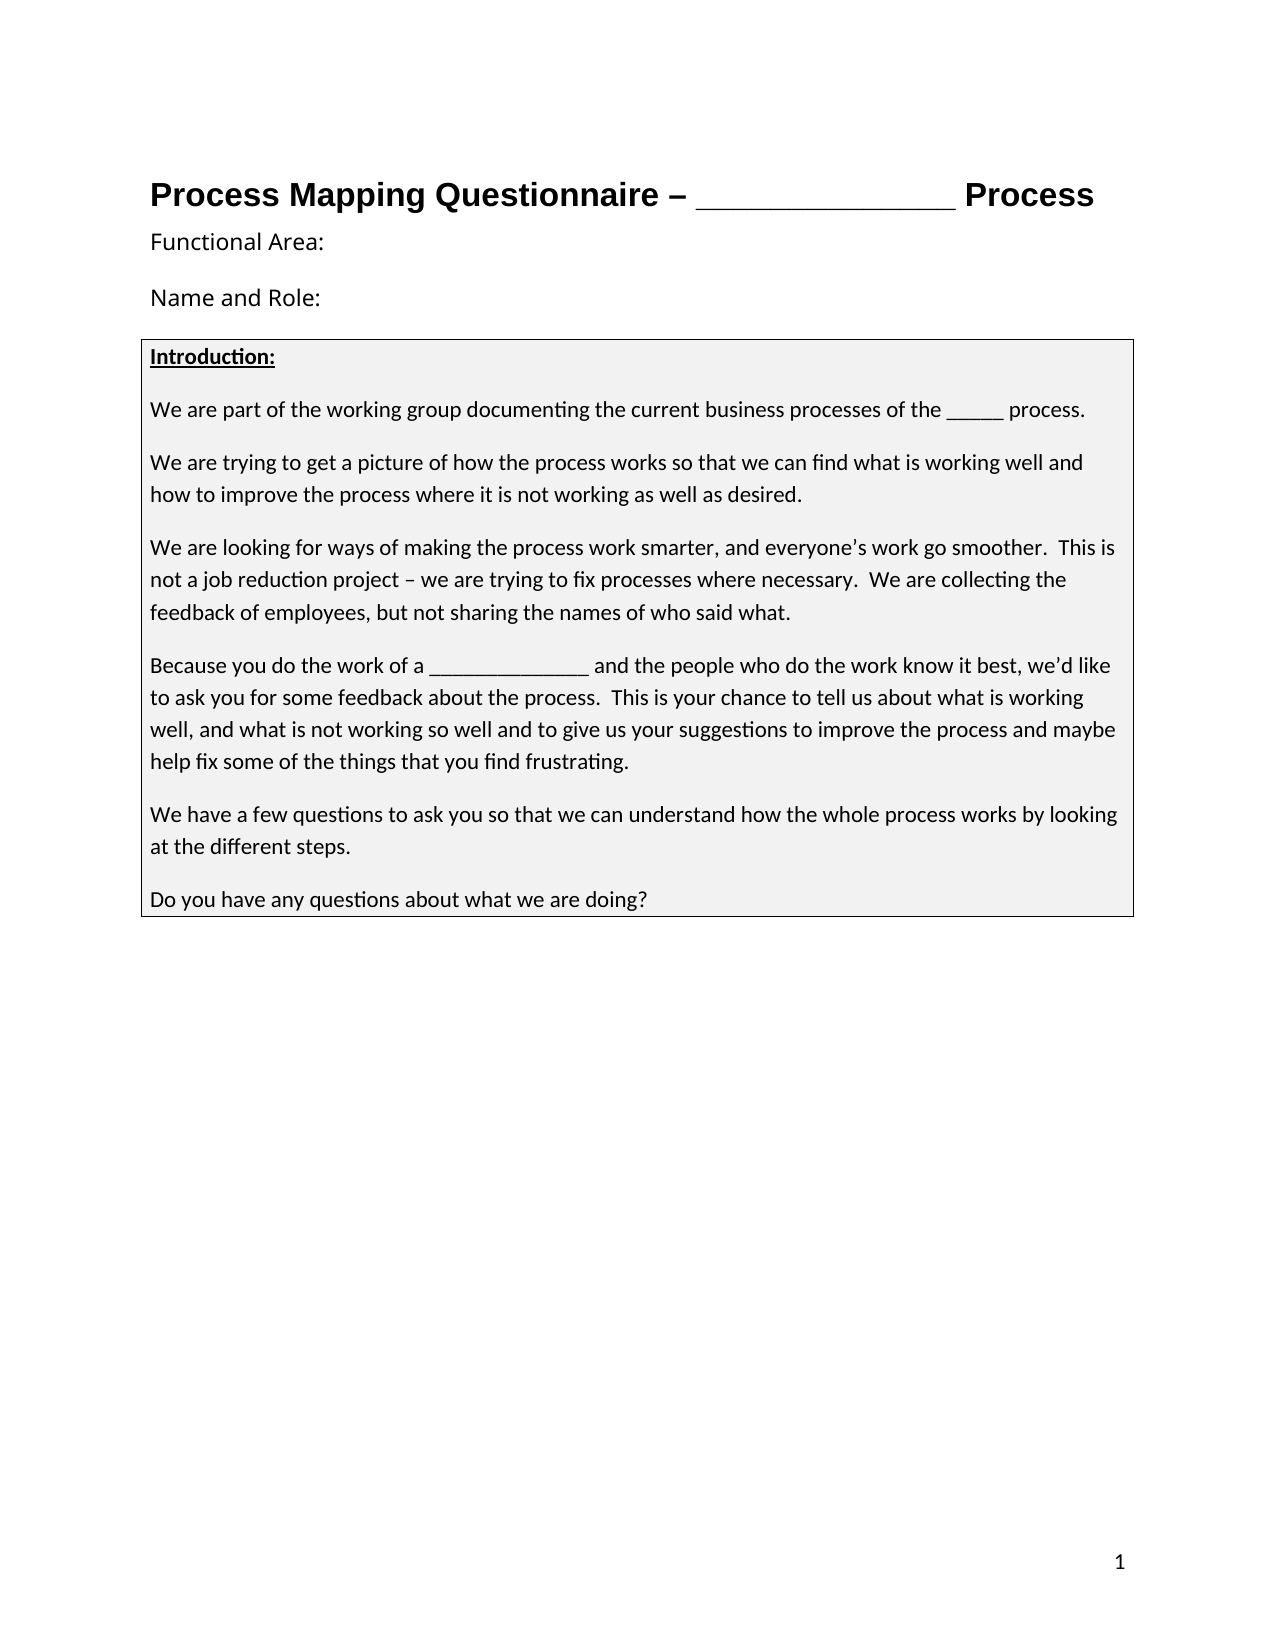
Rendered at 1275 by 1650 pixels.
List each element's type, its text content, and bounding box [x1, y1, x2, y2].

text We are trying to get a picture of how the process works so that we can find what is working well and how to improve the process where it is not working as well as desired. [142, 445, 1133, 508]
text Introduction: [142, 340, 1133, 370]
text We are looking for ways of making the process work smarter, and everyone’s work go smoother. This is not a job reduction project – we are trying to fix processes where necessary. We are collecting the feedback of employees, but not sharing the names of who said what. [142, 530, 1133, 626]
text Do you have any questions about what we are doing? [142, 882, 1133, 916]
text We have a few questions to ask you so that we can understand how the whole process works by looking at the different steps. [142, 797, 1133, 861]
text Name and Role: [150, 282, 1125, 313]
text Because you do the work of a ______________ and the people who do the work know it best, we’d like to ask you for some feedback about the process. This is your chance to tell us about what is working well, and what is not working so well and to give us your suggestions to improve the process and maybe help fix some of the things that you find frustrating. [142, 648, 1133, 775]
text Process Mapping Questionnaire – ______________ Process [150, 175, 1125, 213]
text Functional Area: [150, 225, 1125, 257]
text We are part of the working group documenting the current business processes of the _____ process. [142, 392, 1133, 423]
